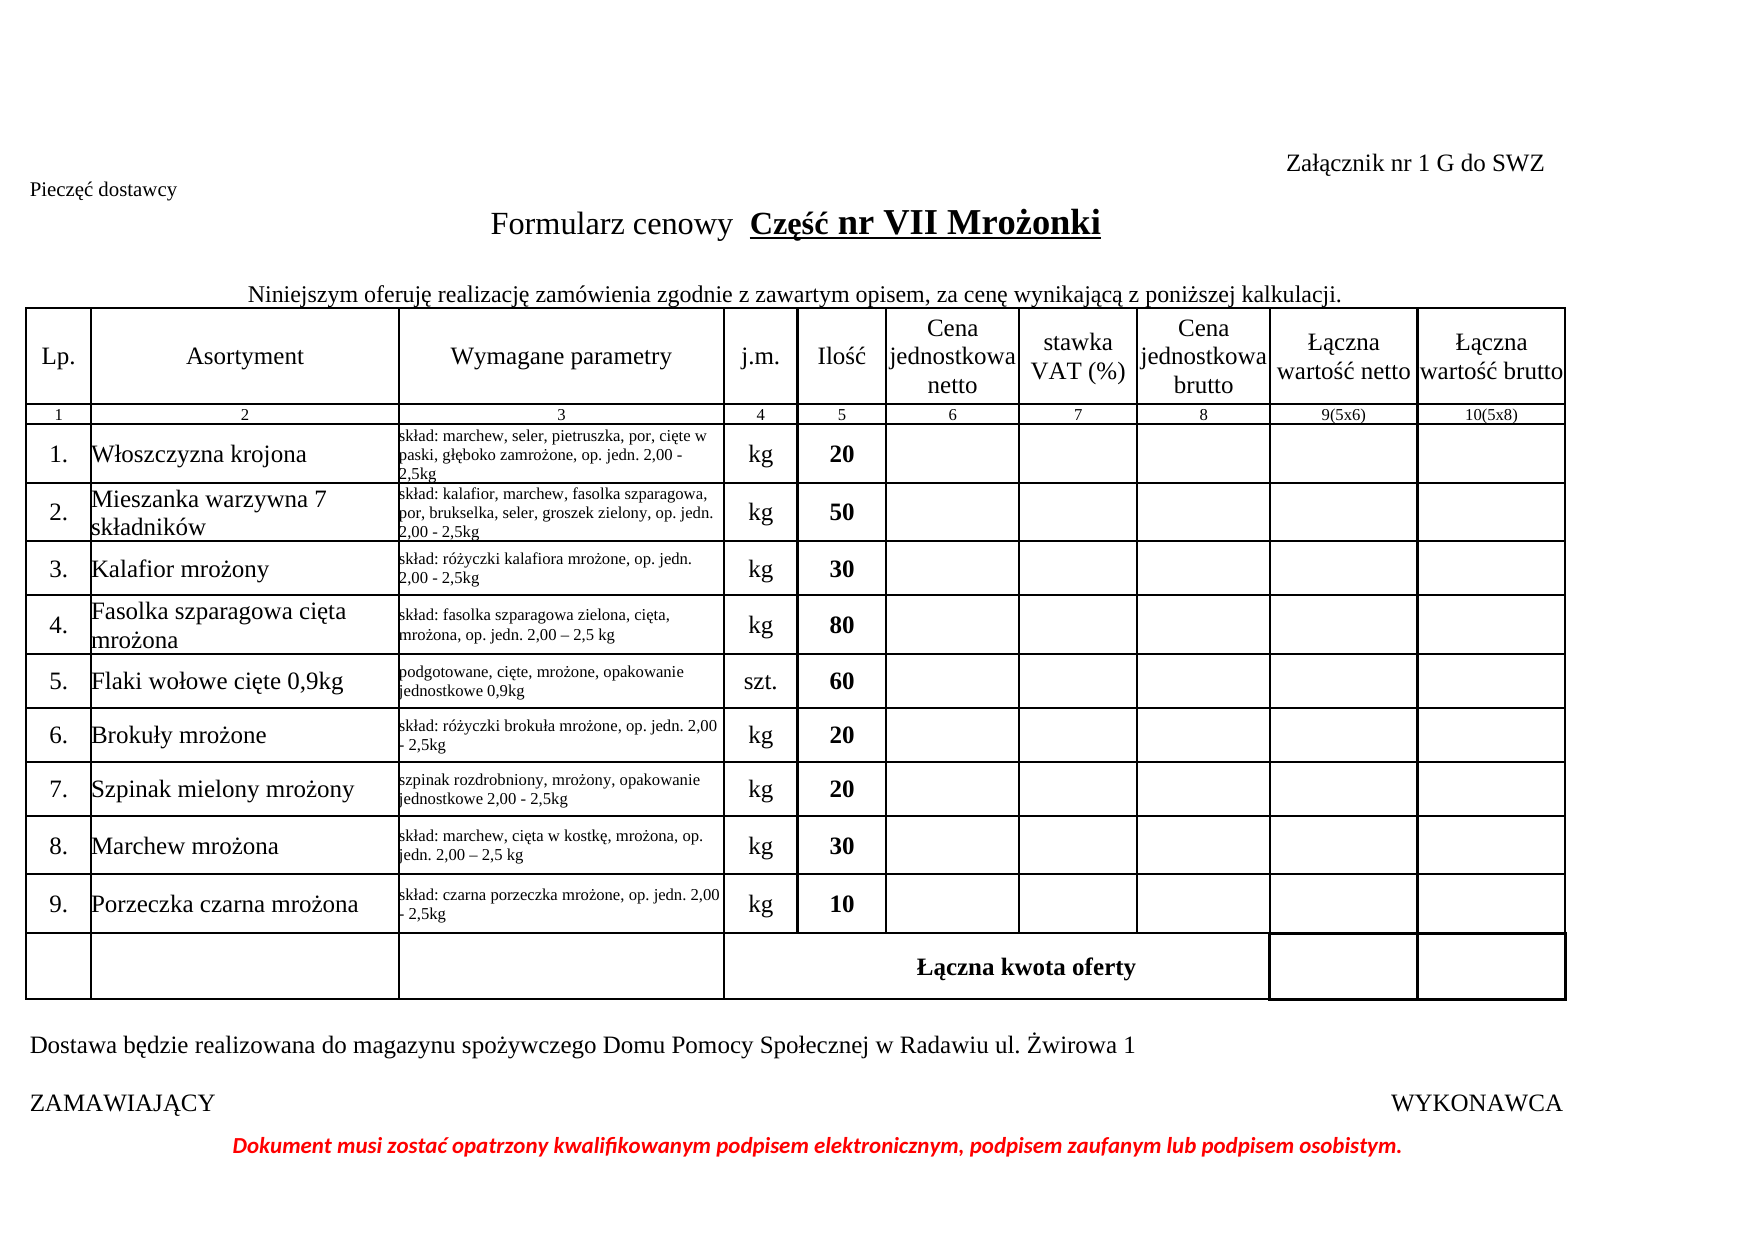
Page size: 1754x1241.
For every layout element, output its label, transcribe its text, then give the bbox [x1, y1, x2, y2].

table_cell [92, 934, 398, 998]
table_cell Marchew mrożona [92, 817, 398, 873]
table_cell 60 [799, 655, 885, 707]
table_cell [1419, 484, 1564, 540]
table_cell stawka VAT (%) [1020, 309, 1136, 402]
table_cell [887, 425, 1018, 482]
text Pieczęć dostawcy [29, 176, 1606, 201]
table_cell 10(5x8) [1419, 405, 1564, 423]
text Dostawa będzie realizowana do magazynu spożywczego Domu Pomocy Społecznej w Radawiu ul. Żwirowa 1 [29, 1030, 1565, 1059]
table_cell Wymagane parametry [400, 309, 723, 402]
table_cell kg [725, 817, 796, 873]
table_cell [1020, 817, 1136, 873]
table_cell j.m. [725, 309, 796, 402]
table_cell Cena jednostkowa brutto [1138, 309, 1269, 402]
table_cell [1138, 817, 1269, 873]
table_cell Kalafior mrożony [92, 542, 398, 594]
table_cell [1271, 763, 1416, 815]
table_cell [1138, 484, 1269, 540]
table_cell [887, 875, 1018, 932]
table_cell [887, 542, 1018, 594]
table_cell skład: marchew, seler, pietruszka, por, cięte w paski, głęboko zamrożone, op. jedn. 2,00 - 2,5kg [400, 425, 723, 482]
table_cell [1271, 655, 1416, 707]
table_cell [1020, 596, 1136, 652]
table_cell 20 [799, 425, 885, 482]
text Dokument musi zostać opatrzony kwalifikowanym podpisem elektronicznym, podpisem zaufanym lub podpisem osobistym. [29, 1131, 1606, 1159]
table_cell [1138, 542, 1269, 594]
table_cell 2 [92, 405, 398, 423]
table_cell [1271, 709, 1416, 761]
table_cell [887, 763, 1018, 815]
table_cell 20 [799, 763, 885, 815]
table_cell [1419, 875, 1564, 932]
table_cell [1271, 425, 1416, 482]
table_cell [1271, 542, 1416, 594]
table_cell [1419, 425, 1564, 482]
table_cell [1138, 655, 1269, 707]
table_cell [1419, 817, 1564, 873]
table_cell Porzeczka czarna mrożona [92, 875, 398, 932]
table_cell 9. [27, 875, 90, 932]
table_cell [1020, 709, 1136, 761]
table_cell kg [725, 763, 796, 815]
table_cell skład: marchew, cięta w kostkę, mrożona, op. jedn. 2,00 – 2,5 kg [400, 817, 723, 873]
table_cell [1271, 484, 1416, 540]
table_cell 50 [799, 484, 885, 540]
table_cell szpinak rozdrobniony, mrożony, opakowanie jednostkowe 2,00 - 2,5kg [400, 763, 723, 815]
table_cell [1419, 655, 1564, 707]
table_cell [400, 934, 723, 998]
table_cell [1138, 763, 1269, 815]
table_cell 7 [1020, 405, 1136, 423]
table_cell [1419, 596, 1564, 652]
table_cell [1271, 875, 1416, 932]
table_cell Lp. [27, 309, 90, 402]
table_cell [1138, 709, 1269, 761]
table_cell skład: fasolka szparagowa zielona, cięta, mrożona, op. jedn. 2,00 – 2,5 kg [400, 596, 723, 652]
table_cell [1419, 709, 1564, 761]
table_cell 30 [799, 542, 885, 594]
table_cell 20 [799, 709, 885, 761]
table_cell [1419, 935, 1564, 998]
table_cell 6. [27, 709, 90, 761]
table_cell [887, 484, 1018, 540]
table_cell kg [725, 484, 796, 540]
table_cell [1138, 875, 1269, 932]
table_cell [1020, 484, 1136, 540]
table_cell 8 [1138, 405, 1269, 423]
table_cell [1271, 596, 1416, 652]
table_cell [1138, 596, 1269, 652]
table_cell 1 [27, 405, 90, 423]
table_cell 3 [400, 405, 723, 423]
table_cell 7. [27, 763, 90, 815]
table_cell [1020, 425, 1136, 482]
table_cell Fasolka szparagowa cięta mrożona [92, 596, 398, 652]
table_cell skład: czarna porzeczka mrożone, op. jedn. 2,00 - 2,5kg [400, 875, 723, 932]
table_cell skład: kalafior, marchew, fasolka szparagowa, por, brukselka, seler, groszek zielony, op. jedn. 2,00 - 2,5kg [400, 484, 723, 540]
table_cell [1271, 817, 1416, 873]
table_cell [1419, 542, 1564, 594]
table_cell skład: różyczki kalafiora mrożone, op. jedn. 2,00 - 2,5kg [400, 542, 723, 594]
table_cell Mieszanka warzywna 7 składników [92, 484, 398, 540]
table_cell 5. [27, 655, 90, 707]
table_cell [1020, 763, 1136, 815]
table_cell 6 [887, 405, 1018, 423]
table_cell 4. [27, 596, 90, 652]
table_cell Ilość [799, 309, 885, 402]
table_cell 5 [799, 405, 885, 423]
table_cell [1020, 542, 1136, 594]
table_cell skład: różyczki brokuła mrożone, op. jedn. 2,00 - 2,5kg [400, 709, 723, 761]
table_cell Łączna wartość brutto [1419, 309, 1564, 402]
table_cell 2. [27, 484, 90, 540]
table_cell 4 [725, 405, 796, 423]
table_cell [725, 934, 797, 998]
table_cell Włoszczyzna krojona [92, 425, 398, 482]
table_cell kg [725, 596, 796, 652]
table_cell [1020, 875, 1136, 932]
table_cell [887, 709, 1018, 761]
table_cell 8. [27, 817, 90, 873]
table_cell Szpinak mielony mrożony [92, 763, 398, 815]
table_cell kg [725, 709, 796, 761]
table_cell Brokuły mrożone [92, 709, 398, 761]
table_cell 3. [27, 542, 90, 594]
table_cell [1419, 763, 1564, 815]
table_cell Cena jednostkowa netto [887, 309, 1018, 402]
table_cell kg [725, 542, 796, 594]
table_cell [887, 655, 1018, 707]
text ZAMAWIAJĄCY WYKONAWCA [29, 1088, 1606, 1116]
table_cell Łączna wartość netto [1271, 309, 1416, 402]
table_cell [887, 596, 1018, 652]
table_cell szt. [725, 655, 796, 707]
table_cell kg [725, 425, 796, 482]
table_cell [887, 817, 1018, 873]
table_cell Łączna kwota oferty [798, 934, 1255, 998]
table_cell 30 [799, 817, 885, 873]
table_cell Asortyment [92, 309, 398, 402]
table_cell 10 [799, 875, 885, 932]
table_cell Flaki wołowe cięte 0,9kg [92, 655, 398, 707]
table_cell [27, 934, 90, 998]
table_cell 1. [27, 425, 90, 482]
table_cell [1020, 655, 1136, 707]
table_cell [1255, 934, 1268, 998]
table_cell podgotowane, cięte, mrożone, opakowanie jednostkowe 0,9kg [400, 655, 723, 707]
table_cell [1271, 935, 1416, 998]
table_cell kg [725, 875, 796, 932]
table_cell [1138, 425, 1269, 482]
table_header Formularz cenowy Część nr VII Mrożonki Niniejszym oferuję realizację zamówienia zgodnie z zawartym opisem, za cenę wynikającą z poniższej kalkulacji. [26, 201, 1565, 307]
table_cell 9(5x6) [1271, 405, 1416, 423]
text Załącznik nr 1 G do SWZ [29, 148, 1565, 176]
table_cell 80 [799, 596, 885, 652]
